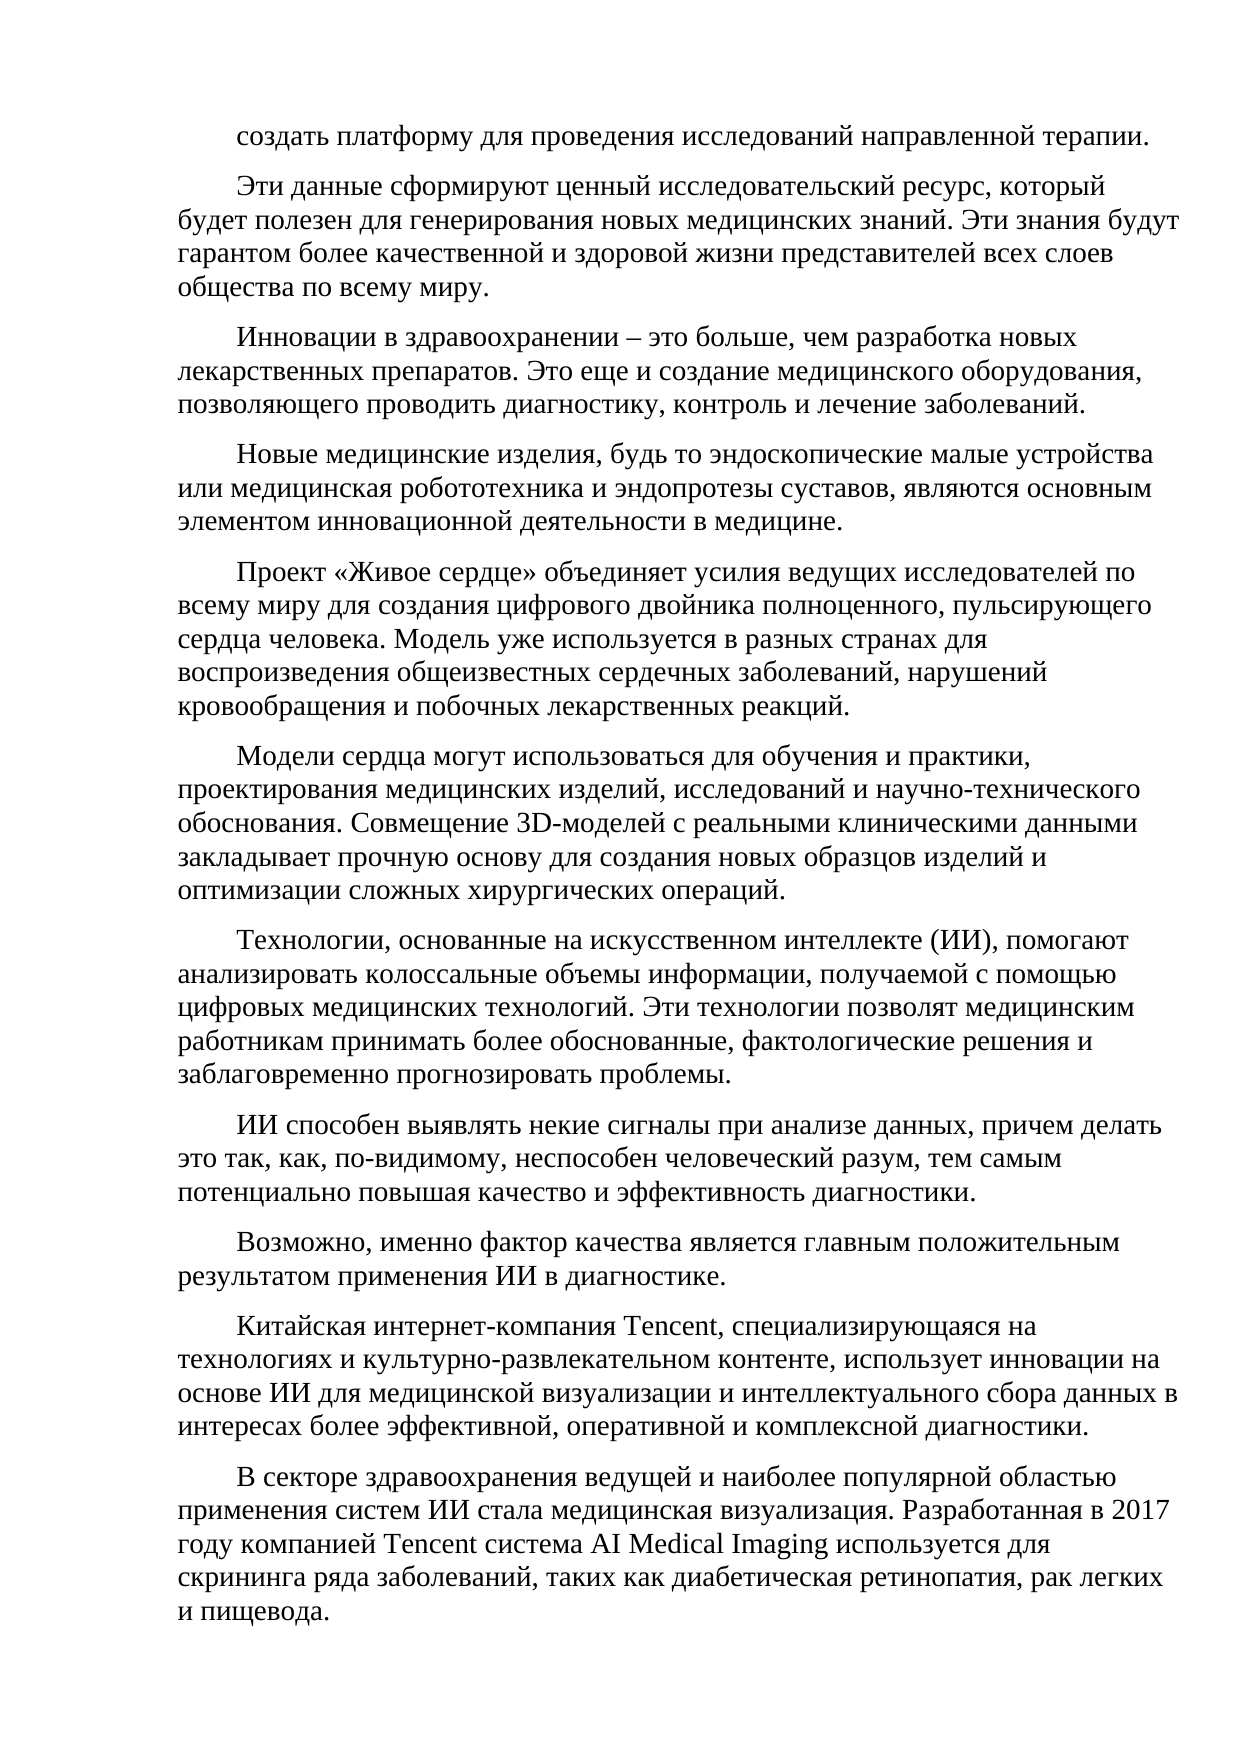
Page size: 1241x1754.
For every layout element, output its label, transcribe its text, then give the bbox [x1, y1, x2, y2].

text Эти данные сформируют ценный исследовательский ресурс, который будет полезен для генерирования новых медицинских знаний. Эти знания будут гарантом более качественной и здоровой жизни представителей всех слоев общества по всему миру. [177, 168, 1181, 302]
text В секторе здравоохранения ведущей и наиболее популярной областью применения систем ИИ стала медицинская визуализация. Разработанная в 2017 году компанией Tencent система AI Medical Imaging используется для скрининга ряда заболеваний, таких как диабетическая ретинопатия, рак легких и пищевода. [177, 1459, 1181, 1626]
text Проект «Живое сердце» объединяет усилия ведущих исследователей по всему миру для создания цифрового двойника полноценного, пульсирующего сердца человека. Модель уже используется в разных странах для воспроизведения общеизвестных сердечных заболеваний, нарушений кровообращения и побочных лекарственных реакций. [177, 554, 1181, 721]
text ИИ способен выявлять некие сигналы при анализе данных, причем делать это так, как, по-видимому, неспособен человеческий разум, тем самым потенциально повышая качество и эффективность диагностики. [177, 1107, 1181, 1207]
text Модели сердца могут использоваться для обучения и практики, проектирования медицинских изделий, исследований и научно-технического обоснования. Совмещение 3D-моделей с реальными клиническими данными закладывает прочную основу для создания новых образцов изделий и оптимизации сложных хирургических операций. [177, 738, 1181, 906]
text Инновации в здравоохранении – это больше, чем разработка новых лекарственных препаратов. Это еще и создание медицинского оборудования, позволяющего проводить диагностику, контроль и лечение заболеваний. [177, 319, 1181, 420]
text Возможно, именно фактор качества является главным положительным результатом применения ИИ в диагностике. [177, 1224, 1181, 1291]
text создать платформу для проведения исследований направленной терапии. [177, 118, 1181, 152]
text Новые медицинские изделия, будь то эндоскопические малые устройства или медицинская робототехника и эндопротезы суставов, являются основным элементом инновационной деятельности в медицине. [177, 436, 1181, 537]
text Китайская интернет-компания Tencent, специализирующаяся на технологиях и культурно-развлекательном контенте, использует инновации на основе ИИ для медицинской визуализации и интеллектуального сбора данных в интересах более эффективной, оперативной и комплексной диагностики. [177, 1308, 1181, 1442]
text Технологии, основанные на искусственном интеллекте (ИИ), помогают анализировать колоссальные объемы информации, получаемой с помощью цифровых медицинских технологий. Эти технологии позволят медицинским работникам принимать более обоснованные, фактологические решения и заблаговременно прогнозировать проблемы. [177, 922, 1181, 1090]
